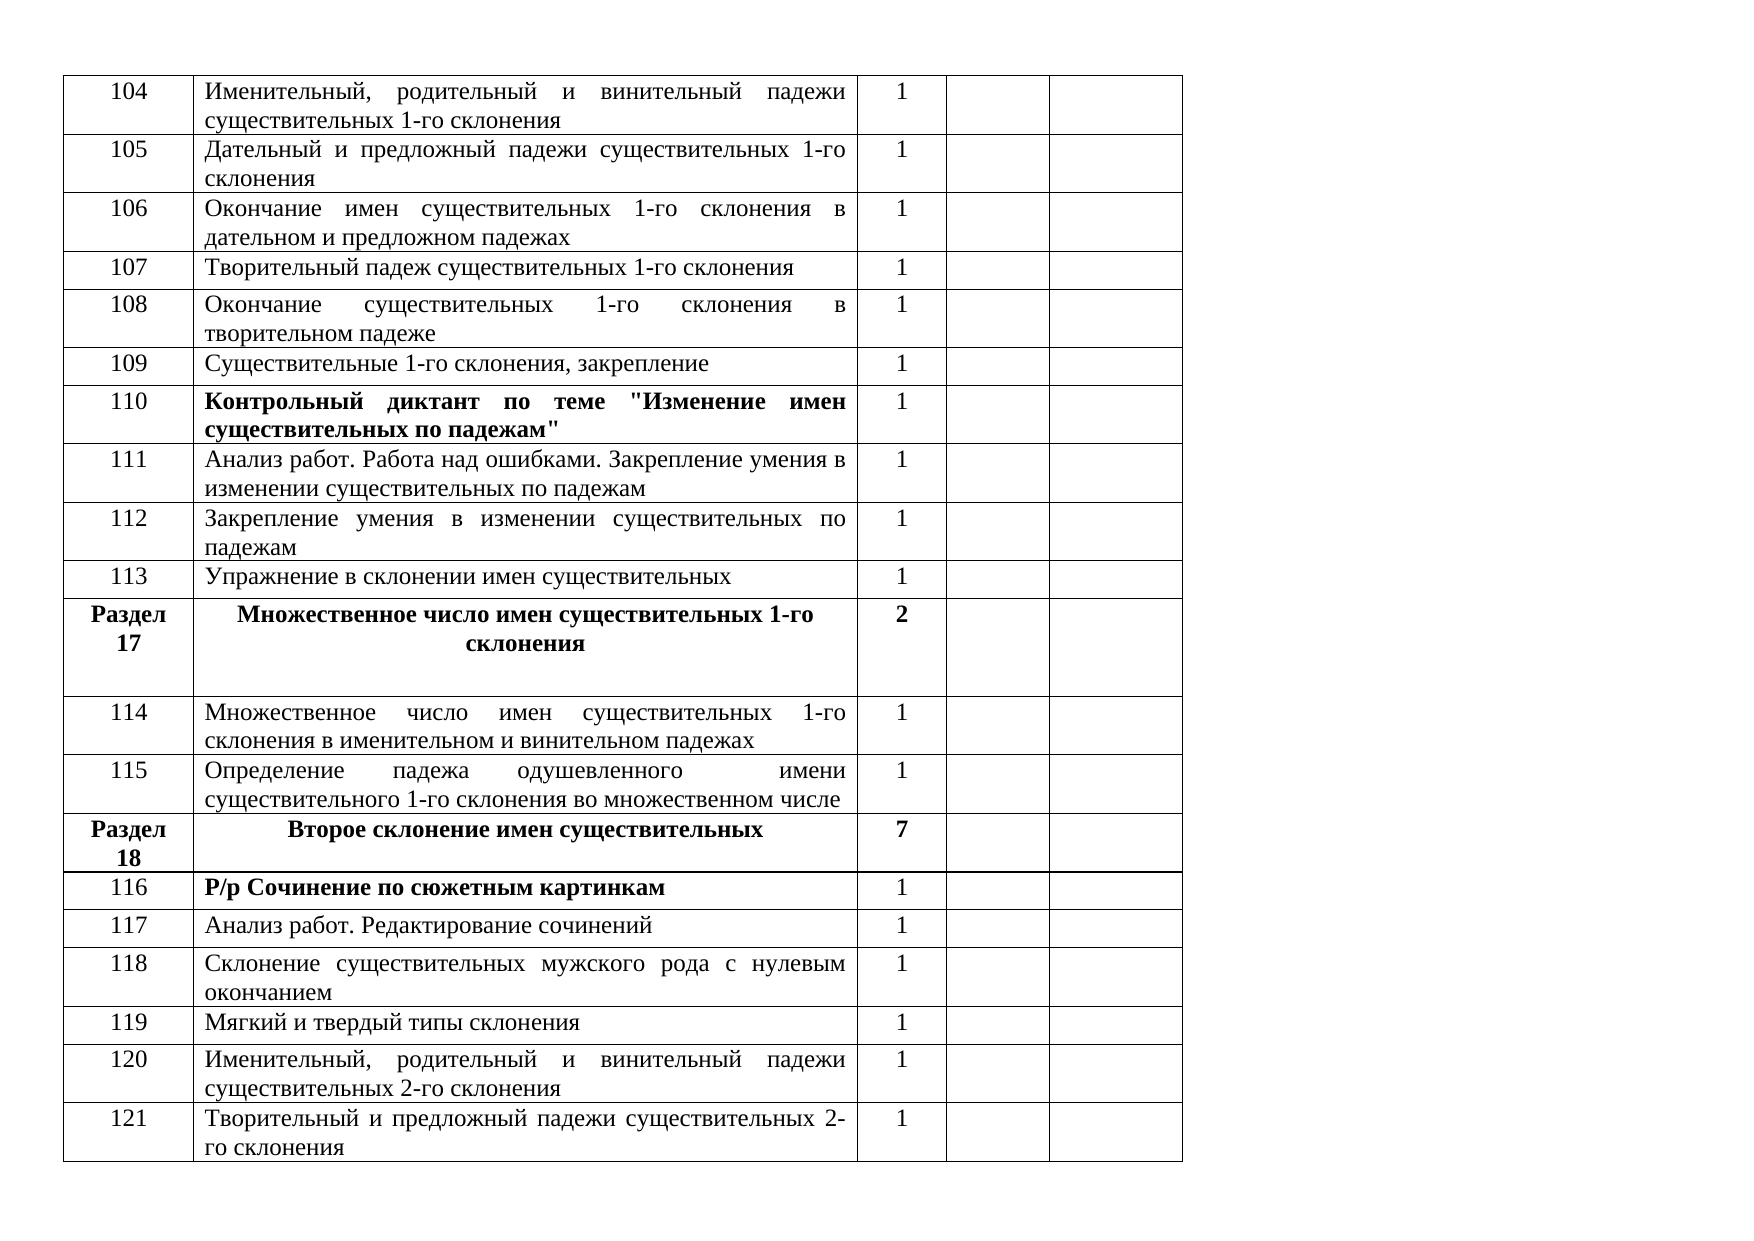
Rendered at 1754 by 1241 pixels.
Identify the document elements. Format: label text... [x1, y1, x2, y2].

table_cell Определение падежа одушевленного имени существительного 1-го склонения во множественном числе [194, 755, 857, 813]
table_cell Закрепление умения в изменении существительных по падежам [194, 503, 857, 560]
table_cell Творительный падеж существительных 1-го склонения [194, 252, 857, 288]
table_cell [1050, 193, 1182, 251]
table_cell [1050, 1045, 1182, 1102]
table_cell 7 [858, 814, 946, 871]
table_cell [947, 948, 1049, 1006]
table_cell 1 [858, 290, 946, 347]
table_cell 110 [64, 386, 193, 443]
table_cell 113 [64, 561, 193, 598]
table_cell 1 [858, 76, 946, 133]
table_cell 104 [64, 76, 193, 133]
table_cell [1050, 599, 1182, 696]
table_cell [1050, 910, 1182, 947]
table_cell [947, 697, 1049, 754]
table_cell [1050, 561, 1182, 598]
table_cell 1 [858, 503, 946, 560]
table_cell Множественное число имен существительных 1-го склонения [194, 599, 857, 696]
table_cell 1 [858, 1007, 946, 1043]
table_cell 120 [64, 1045, 193, 1102]
table_cell 109 [64, 348, 193, 385]
table_cell [1050, 386, 1182, 443]
table_cell 1 [858, 755, 946, 813]
table_cell 105 [64, 135, 193, 192]
table_cell Творительный и предложный падежи существительных 2-го склонения [194, 1103, 857, 1161]
table_cell [947, 561, 1049, 598]
table_cell Контрольный диктант по теме "Изменение имен существительных по падежам" [194, 386, 857, 443]
table_cell 114 [64, 697, 193, 754]
table_cell [1050, 755, 1182, 813]
table_cell 1 [858, 948, 946, 1006]
table_cell Мягкий и твердый типы склонения [194, 1007, 857, 1043]
table_cell 118 [64, 948, 193, 1006]
table_cell Окончание существительных 1-го склонения в творительном падеже [194, 290, 857, 347]
table_cell 119 [64, 1007, 193, 1043]
table_cell 1 [858, 193, 946, 251]
table_cell [947, 1045, 1049, 1102]
table_cell [1050, 814, 1182, 871]
table_cell Именительный, родительный и винительный падежи существительных 1-го склонения [194, 76, 857, 133]
table_cell [1050, 503, 1182, 560]
table_cell Раздел 17 [64, 599, 193, 696]
table_cell [947, 599, 1049, 696]
table_cell 115 [64, 755, 193, 813]
table_cell 107 [64, 252, 193, 288]
table_cell [1050, 1103, 1182, 1161]
table_cell 2 [858, 599, 946, 696]
table_cell [947, 76, 1049, 133]
table_cell Существительные 1-го склонения, закрепление [194, 348, 857, 385]
table_cell 112 [64, 503, 193, 560]
table_cell [1050, 135, 1182, 192]
table_cell [947, 910, 1049, 947]
table_cell [947, 252, 1049, 288]
table_cell 1 [858, 697, 946, 754]
table_cell [1050, 76, 1182, 133]
table_cell [1050, 290, 1182, 347]
table_cell 121 [64, 1103, 193, 1161]
table_cell [947, 1007, 1049, 1043]
table_cell [947, 814, 1049, 871]
table_cell 116 [64, 873, 193, 909]
table_cell [947, 135, 1049, 192]
table_cell [947, 386, 1049, 443]
table_cell [1050, 348, 1182, 385]
table_cell 1 [858, 873, 946, 909]
table_cell [947, 755, 1049, 813]
table_cell Окончание имен существительных 1-го склонения в дательном и предложном падежах [194, 193, 857, 251]
table_cell Анализ работ. Работа над ошибками. Закрепление умения в изменении существительных по падежам [194, 444, 857, 502]
table_cell Именительный, родительный и винительный падежи существительных 2-го склонения [194, 1045, 857, 1102]
table_cell Анализ работ. Редактирование сочинений [194, 910, 857, 947]
table_cell [1050, 444, 1182, 502]
table_cell [947, 290, 1049, 347]
table_cell 1 [858, 348, 946, 385]
table_cell [947, 873, 1049, 909]
table_cell 1 [858, 135, 946, 192]
table_cell 1 [858, 561, 946, 598]
table_cell [947, 1103, 1049, 1161]
table_cell 108 [64, 290, 193, 347]
table_cell 1 [858, 444, 946, 502]
table_cell [947, 348, 1049, 385]
table_cell 117 [64, 910, 193, 947]
table_cell [1050, 873, 1182, 909]
table_cell [1050, 252, 1182, 288]
table_cell [1050, 697, 1182, 754]
table_cell 1 [858, 1103, 946, 1161]
table_cell [947, 503, 1049, 560]
table_cell [1050, 948, 1182, 1006]
table_cell [947, 444, 1049, 502]
table_cell 1 [858, 386, 946, 443]
table_cell Второе склонение имен существительных [194, 814, 857, 871]
table_cell 106 [64, 193, 193, 251]
table_cell Множественное число имен существительных 1-го склонения в именительном и винительном падежах [194, 697, 857, 754]
table_cell 111 [64, 444, 193, 502]
table_cell 1 [858, 252, 946, 288]
table_cell 1 [858, 910, 946, 947]
table_cell 1 [858, 1045, 946, 1102]
table_cell Упражнение в склонении имен существительных [194, 561, 857, 598]
table_cell Дательный и предложный падежи существительных 1-го склонения [194, 135, 857, 192]
table_cell Склонение существительных мужского рода с нулевым окончанием [194, 948, 857, 1006]
table_cell Раздел 18 [64, 814, 193, 871]
table_cell Р/р Сочинение по сюжетным картинкам [194, 873, 857, 909]
table_cell [1050, 1007, 1182, 1043]
table_cell [947, 193, 1049, 251]
